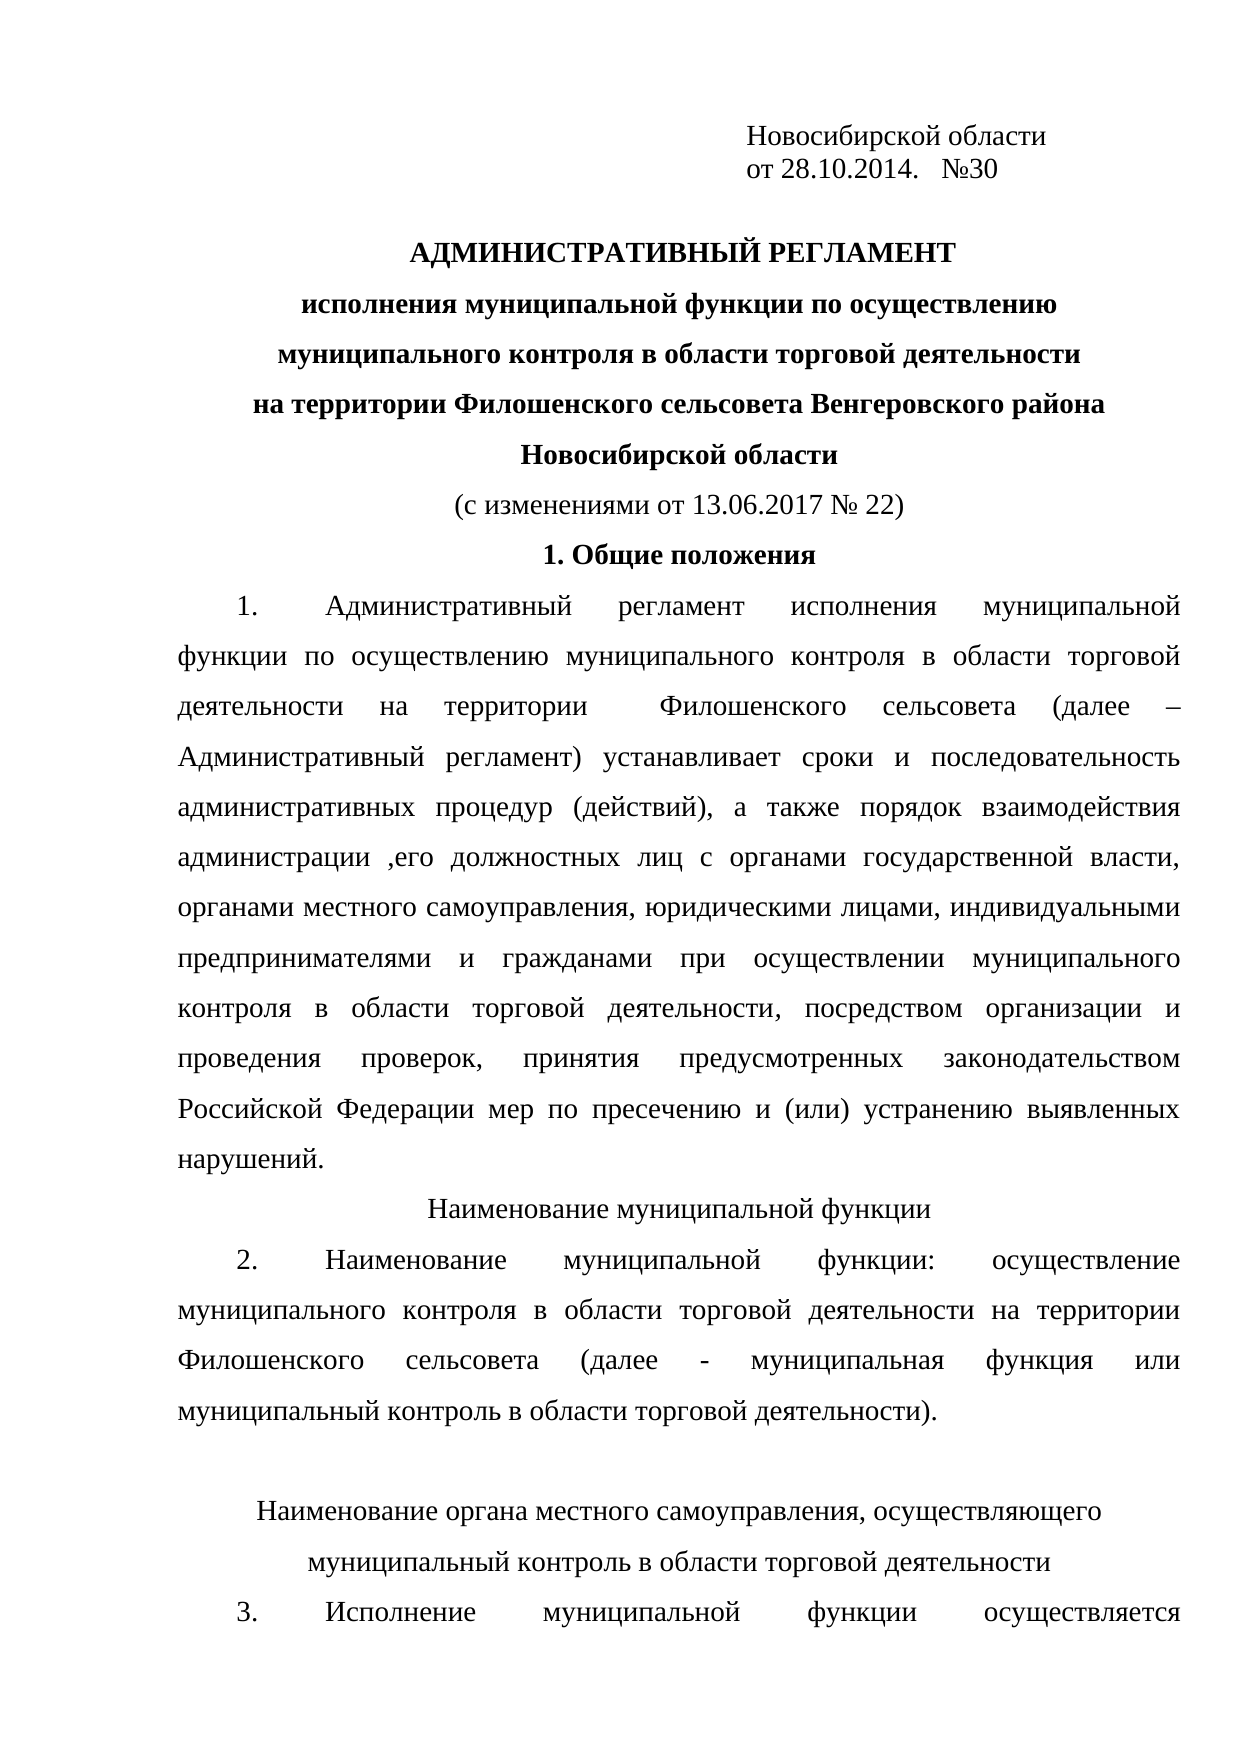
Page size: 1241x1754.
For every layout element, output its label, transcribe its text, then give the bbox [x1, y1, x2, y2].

text от 28.10.2014. №30 [177, 152, 1181, 185]
text исполнения муниципальной функции по осуществлению [177, 286, 1181, 319]
text (с изменениями от 13.06.2017 № 22) [177, 487, 1181, 521]
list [177, 1594, 1181, 1627]
text Наименование органа местного самоуправления, осуществляющего муниципальный контроль в области торговой деятельности [177, 1493, 1181, 1577]
list Административный регламент исполнения муниципальной функции по осуществлению муниципального контроля в области торговой деятельности на территории Филошенского сельсовета (далее – Административный регламент) устанавливает сроки и последовательность административных процедур (действий), а также порядок взаимодействия администрации ,его должностных лиц с органами государственной власти, органами местного самоуправления, юридическими лицами, индивидуальными предпринимателями и гражданами при осуществлении муниципального контроля в области торговой деятельности, посредством организации и проведения проверок, принятия предусмотренных законодательством Российской Федерации мер по пресечению и (или) устранению выявленных нарушений. [177, 588, 1181, 1175]
list Наименование муниципальной функции: осуществление муниципального контроля в области торговой деятельности на территории Филошенского сельсовета (далее - муниципальная функция или муниципальный контроль в области торговой деятельности). [177, 1242, 1181, 1426]
text муниципального контроля в области торговой деятельности [177, 336, 1181, 370]
text АДМИНИСТРАТИВНЫЙ РЕГЛАМЕНТ [177, 236, 1181, 269]
text Наименование муниципальной функции [177, 1191, 1181, 1225]
text Новосибирской области [177, 118, 1181, 152]
text на территории Филошенского сельсовета Венгеровского района Новосибирской области [177, 386, 1181, 470]
text 1. Общие положения [177, 537, 1181, 571]
